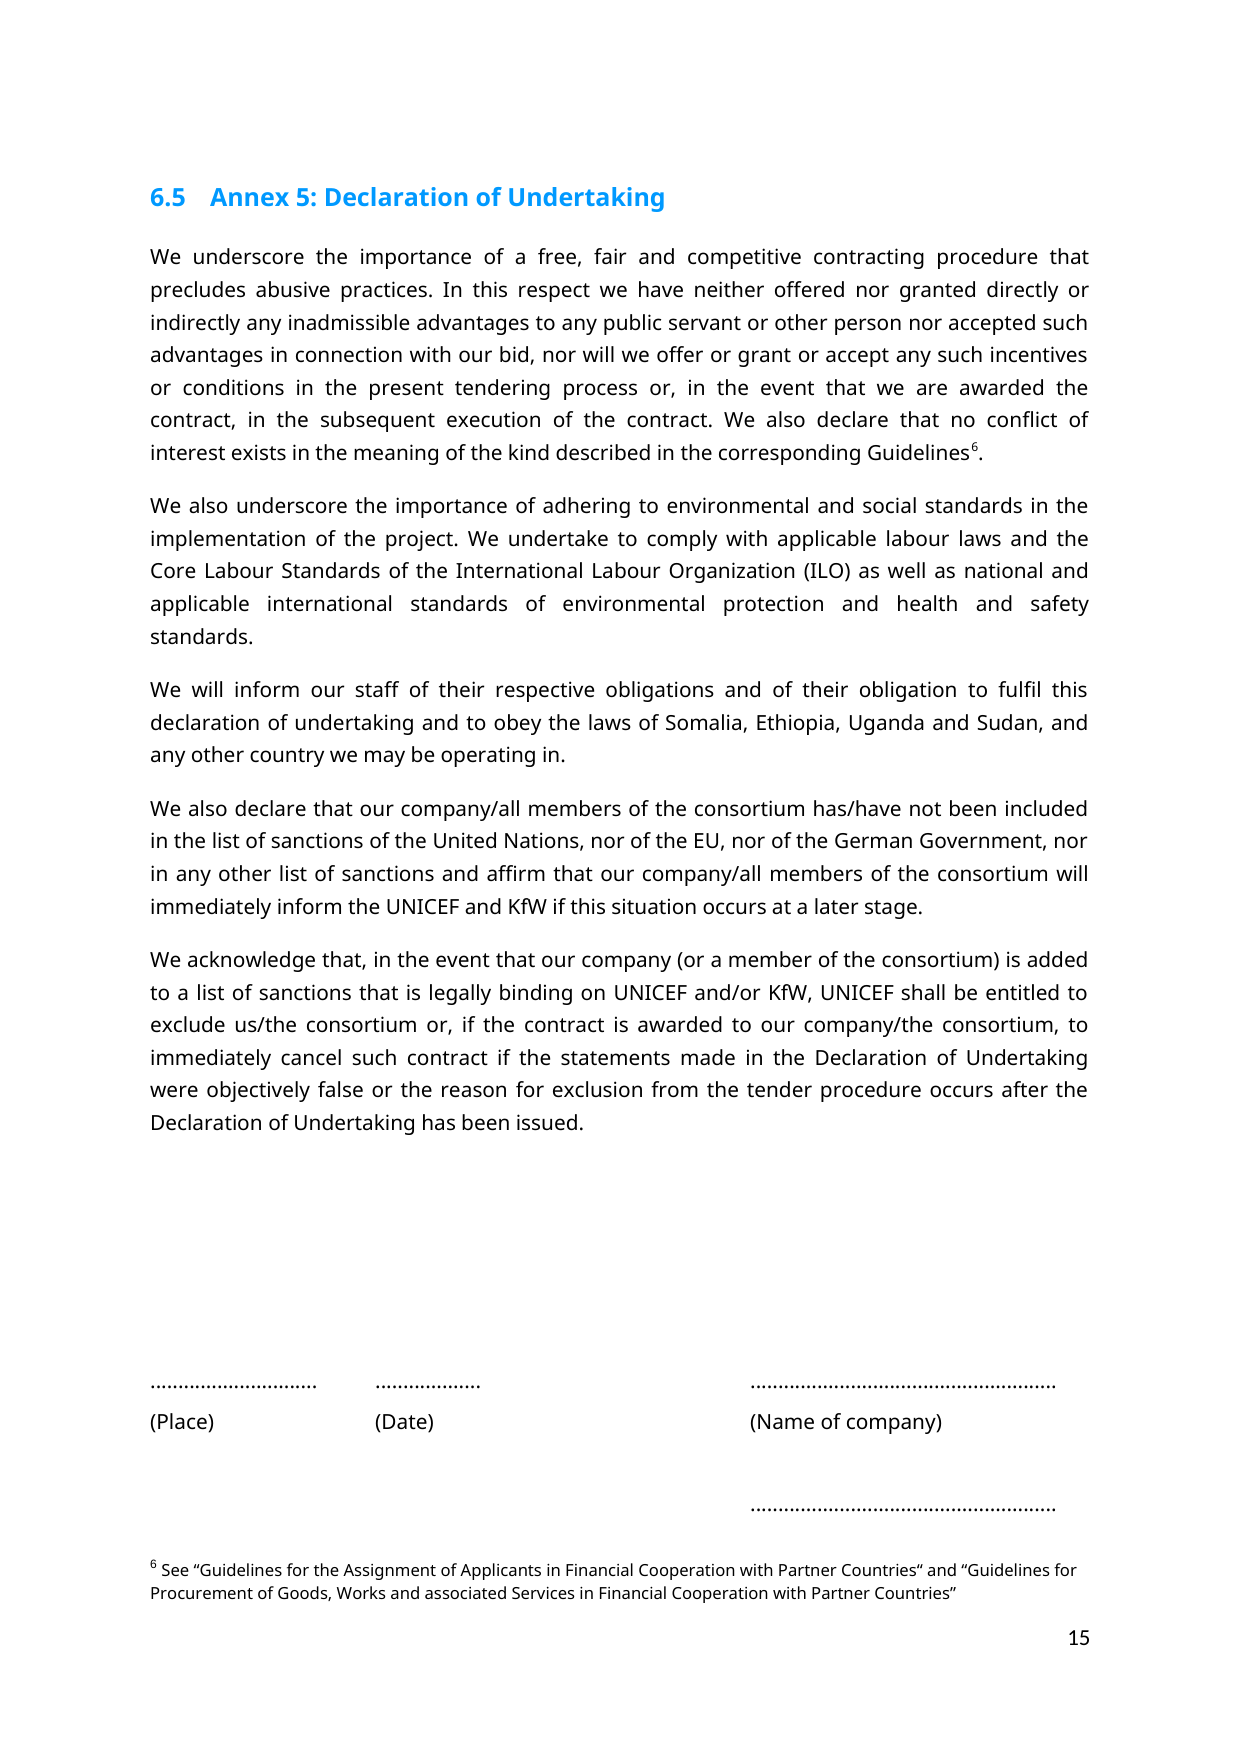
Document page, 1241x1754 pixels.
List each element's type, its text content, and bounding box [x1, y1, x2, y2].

text We underscore the importance of a free, fair and competitive contracting procedure that precludes abusive practices. In this respect we have neither offered nor granted directly or indirectly any inadmissible advantages to any public servant or other person nor accepted such advantages in connection with our bid, nor will we offer or grant or accept any such incentives or conditions in the present tendering process or, in the event that we are awarded the contract, in the subsequent execution of the contract. We also declare that no conflict of interest exists in the meaning of the kind described in the corresponding Guidelines. [150, 242, 1090, 466]
text We acknowledge that, in the event that our company (or a member of the consortium) is added to a list of sanctions that is legally binding on UNICEF and/or KfW, UNICEF shall be entitled to exclude us/the consortium or, if the contract is awarded to our company/the consortium, to immediately cancel such contract if the statements made in the Declaration of Undertaking were objectively false or the reason for exclusion from the tender procedure occurs after the Declaration of Undertaking has been issued. [150, 945, 1090, 1137]
text We will inform our staff of their respective obligations and of their obligation to fulfil this declaration of undertaking and to obey the laws of Somalia, Ethiopia, Uganda and Sudan, and any other country we may be operating in. [150, 675, 1090, 769]
text (Place) (Date) (Name of company) [150, 1407, 1090, 1436]
text We also declare that our company/all members of the consortium has/have not been included in the list of sanctions of the United Nations, nor of the EU, nor of the German Government, nor in any other list of sanctions and affirm that our company/all members of the consortium will immediately inform the UNICEF and KfW if this situation occurs at a later stage. [150, 794, 1090, 920]
text ....................................................... [150, 1489, 1090, 1518]
text We also underscore the importance of adhering to environmental and social standards in the implementation of the project. We undertake to comply with applicable labour laws and the Core Labour Standards of the International Labour Organization (ILO) as well as national and applicable international standards of environmental protection and health and safety standards. [150, 491, 1090, 650]
text .............................. ................... ....................................................... [150, 1366, 1090, 1395]
subtitle Annex 5: Declaration of Undertaking [150, 179, 1090, 213]
